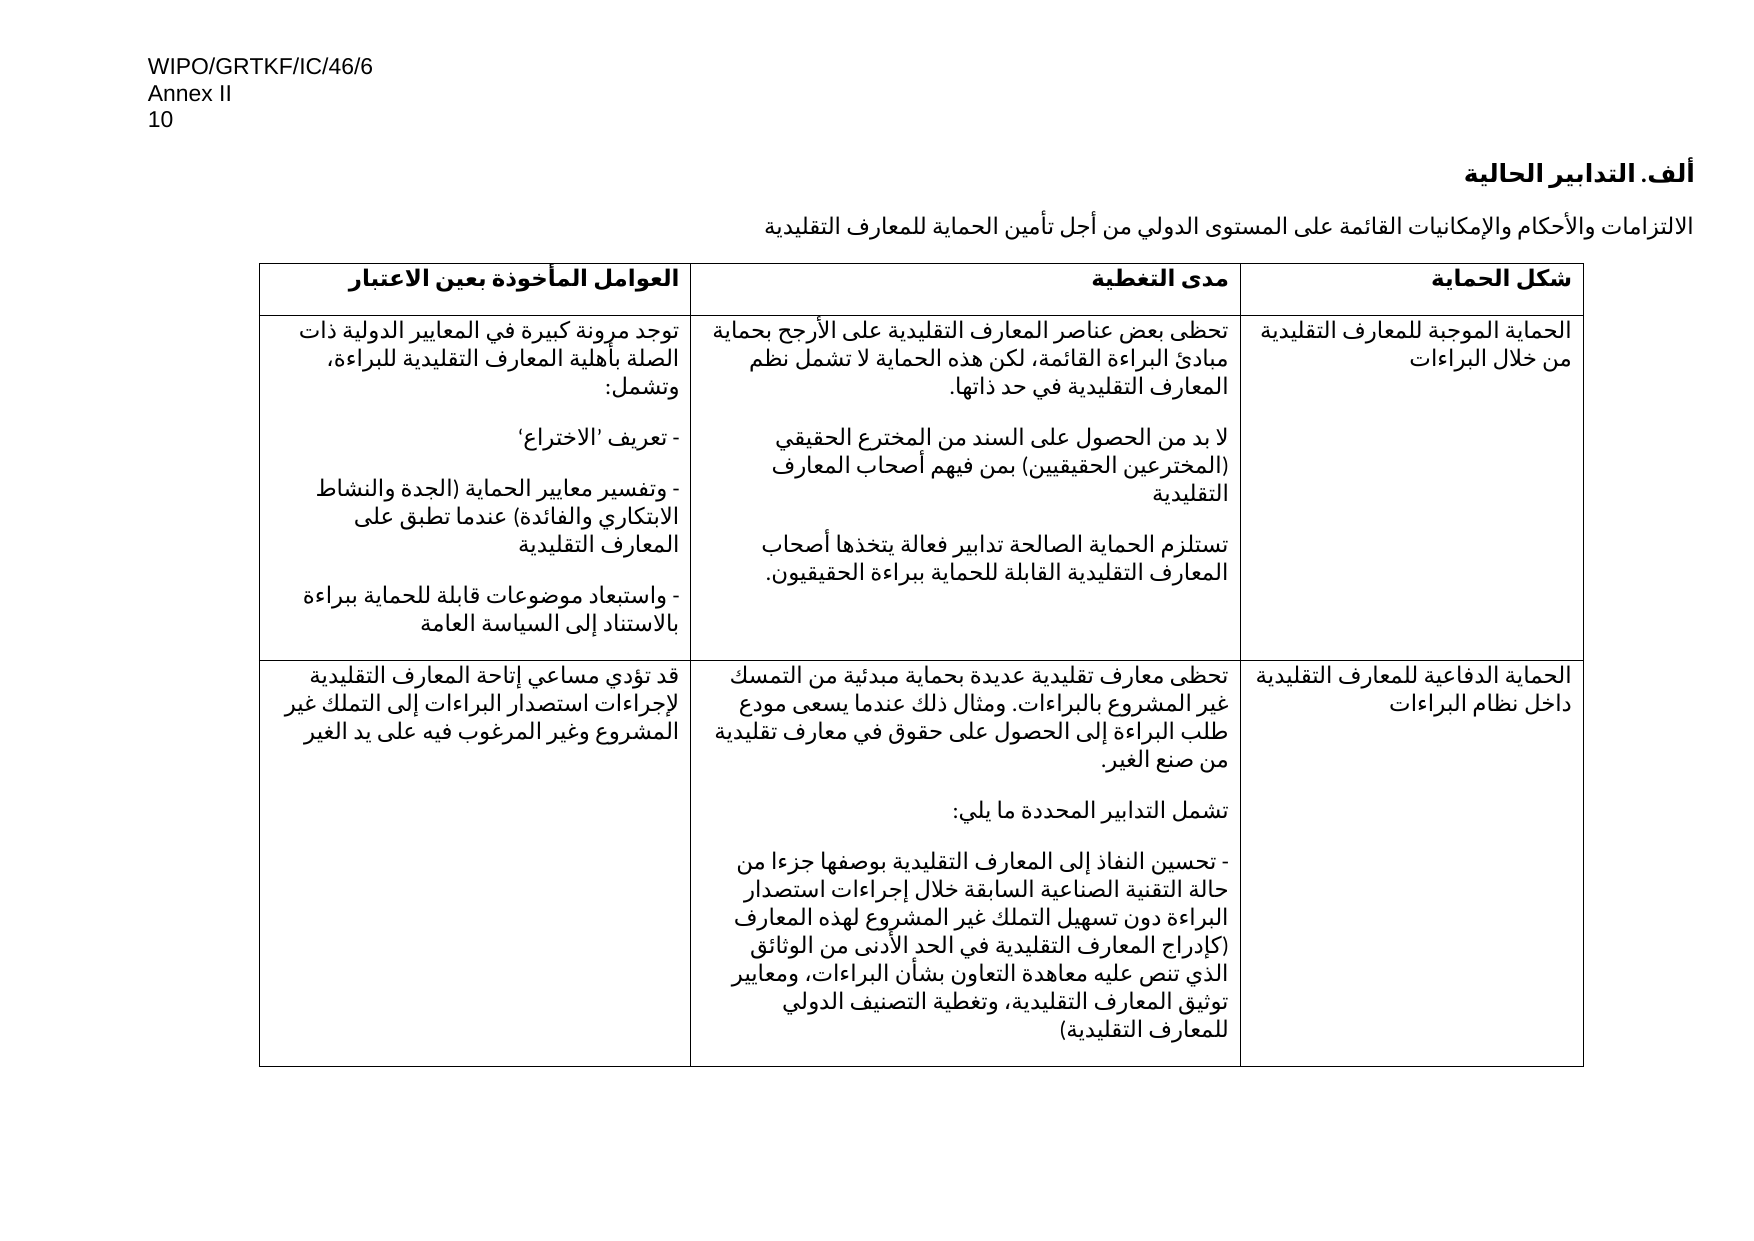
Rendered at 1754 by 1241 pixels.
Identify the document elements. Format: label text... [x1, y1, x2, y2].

table_header العوامل المأخوذة بعين الاعتبار [260, 264, 690, 315]
table_cell توجد مرونة كبيرة في المعايير الدولية ذات الصلة بأهلية المعارف التقليدية للبراءة، وتشمل: - تعريف ’الاختراع‘ - وتفسير معايير الحماية (الجدة والنشاط الابتكاري والفائدة) عندما تطبق على المعارف التقليدية - واستبعاد موضوعات قابلة للحماية ببراءة بالاستناد إلى السياسة العامة [260, 316, 690, 660]
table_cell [1241, 661, 1583, 1066]
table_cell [691, 661, 1240, 1066]
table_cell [260, 661, 690, 1066]
table_header شكل الحماية [1241, 264, 1583, 315]
table_header مدى التغطية [691, 264, 1240, 315]
text ألف. التدابير الحالية [148, 158, 1695, 189]
table_cell تحظى بعض عناصر المعارف التقليدية على الأرجح بحماية مبادئ البراءة القائمة، لكن هذه الحماية لا تشمل نظم المعارف التقليدية في حد ذاتها. لا بد من الحصول على السند من المخترع الحقيقي (المخترعين الحقيقيين) بمن فيهم أصحاب المعارف التقليدية تستلزم الحماية الصالحة تدابير فعالة يتخذها أصحاب المعارف التقليدية القابلة للحماية ببراءة الحقيقيون. [691, 316, 1240, 660]
text الالتزامات والأحكام والإمكانيات القائمة على المستوى الدولي من أجل تأمين الحماية للمعارف التقليدية [148, 212, 1695, 240]
table_cell الحماية الموجبة للمعارف التقليدية من خلال البراءات [1241, 316, 1583, 660]
